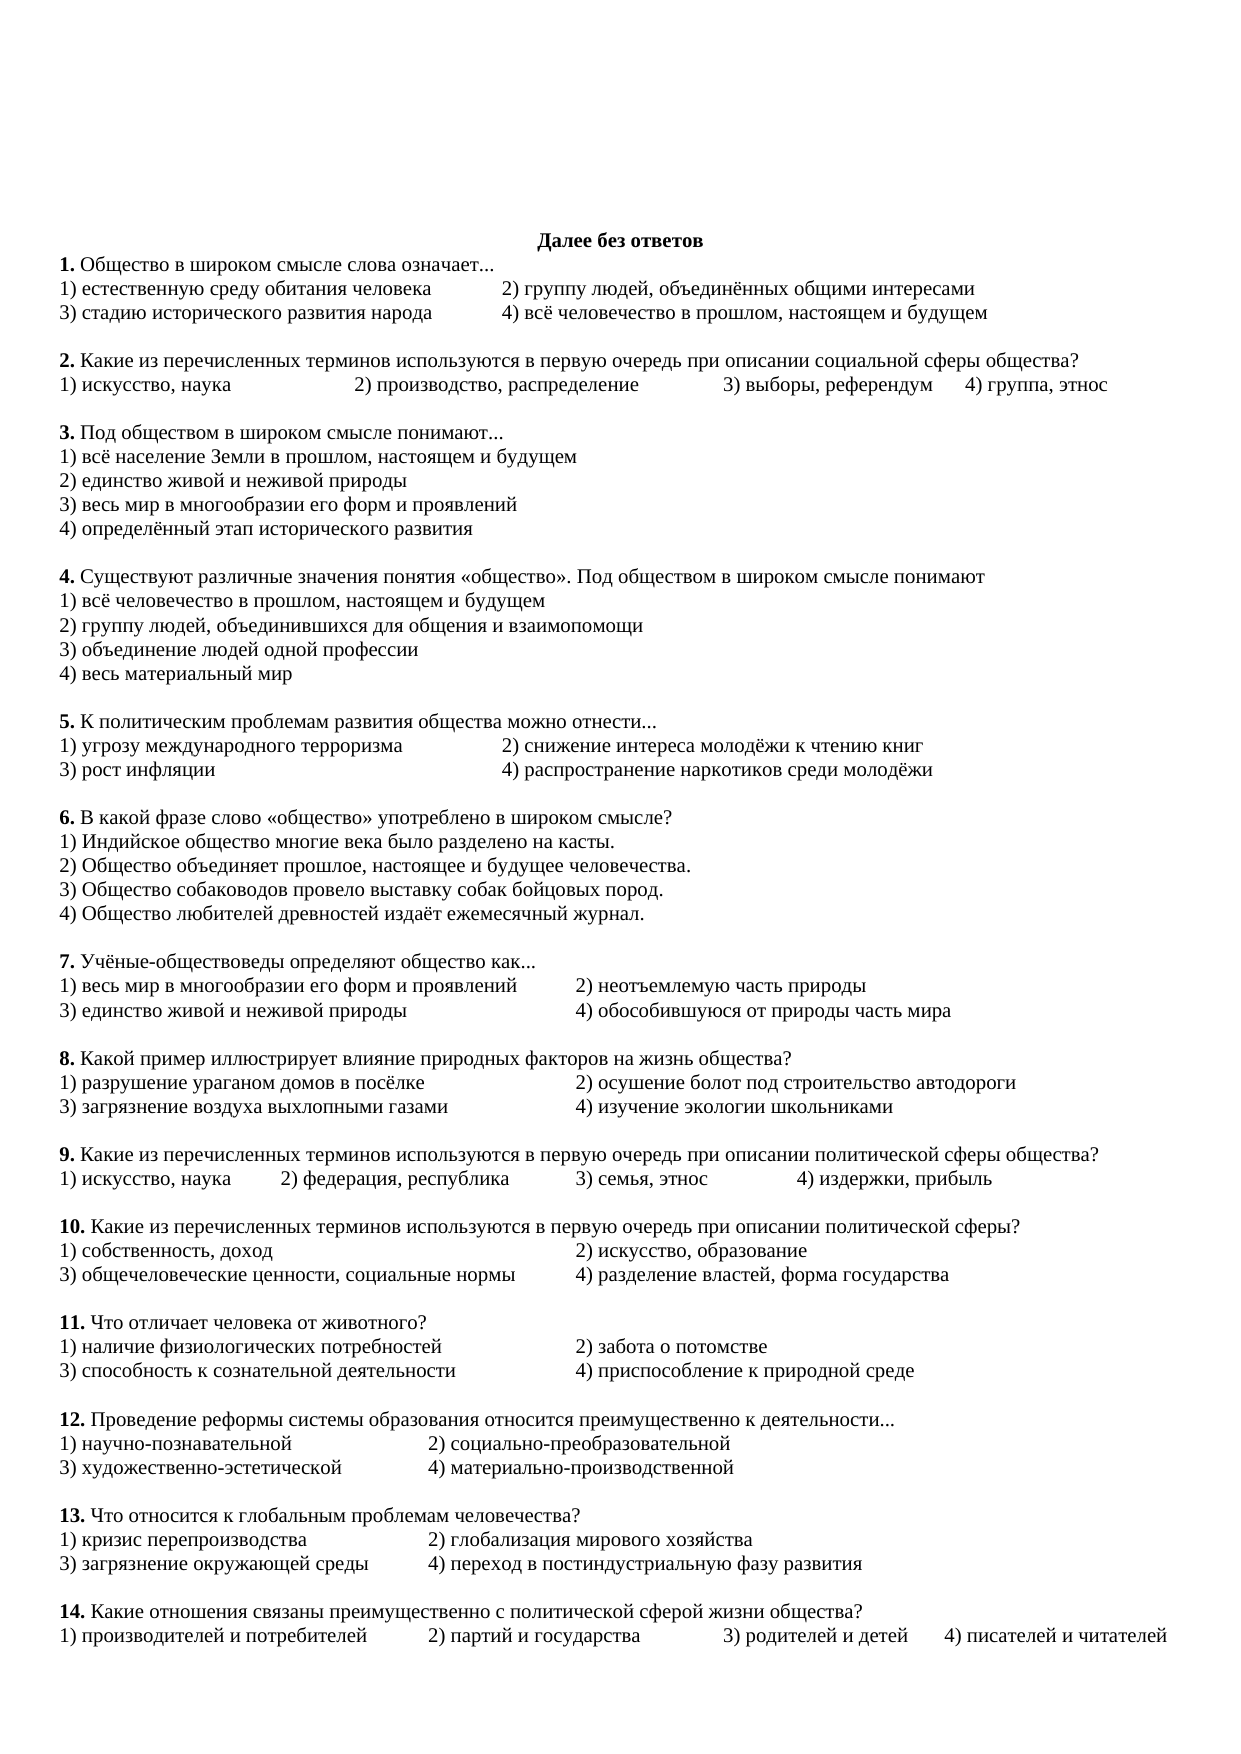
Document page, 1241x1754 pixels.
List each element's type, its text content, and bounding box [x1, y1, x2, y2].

text 13. Что относится к глобальным проблемам человечества? [59, 1503, 1181, 1527]
text 3) стадию исторического развития народа 4) всё человечество в прошлом, настоящем и будущем [59, 300, 1181, 324]
text 1) разрушение ураганом домов в посёлке 2) осушение болот под строительство автодороги [59, 1070, 1181, 1094]
text 3) художественно-эстетической 4) материально-производственной [59, 1455, 1181, 1479]
text 1) наличие физиологических потребностей 2) забота о потомстве [59, 1334, 1181, 1358]
text 12. Проведение реформы системы образования относится преимущественно к деятельности... [59, 1407, 1181, 1431]
text 3) рост инфляции 4) распространение наркотиков среди молодёжи [59, 757, 1181, 781]
text 10. Какие из перечисленных терминов используются в первую очередь при описании политической сферы? [59, 1214, 1181, 1238]
text 2) группу людей, объединившихся для общения и взаимопомощи [59, 612, 1181, 637]
text 1) производителей и потребителей 2) партий и государства 3) родителей и детей 4) писателей и читателей [59, 1623, 1181, 1647]
text 3) загрязнение окружающей среды 4) переход в постиндустриальную фазу развития [59, 1551, 1181, 1575]
text 9. Какие из перечисленных терминов используются в первую очередь при описании политической сферы общества? [59, 1142, 1181, 1166]
text 3) общечеловеческие ценности, социальные нормы 4) разделение властей, форма государства [59, 1262, 1181, 1286]
text 1) научно-познавательной 2) социально-преобразовательной [59, 1431, 1181, 1455]
text 4. Существуют различные значения понятия «общество». Под обществом в широком смысле понимают [59, 564, 1181, 588]
text 8. Какой пример иллюстрирует влияние природных факторов на жизнь общества? [59, 1046, 1181, 1070]
text 2. Какие из перечисленных терминов используются в первую очередь при описании социальной сферы общества? [59, 348, 1181, 372]
text 4) Общество любителей древностей издаёт ежемесячный журнал. [59, 901, 1181, 925]
text 3) Общество собаководов провело выставку собак бойцовых пород. [59, 877, 1181, 901]
text 4) определённый этап исторического развития [59, 516, 1181, 540]
text 1) собственность, доход 2) искусство, образование [59, 1238, 1181, 1262]
text 1) искусство, наука 2) федерация, республика 3) семья, этнос 4) издержки, прибыль [59, 1166, 1181, 1190]
text 11. Что отличает человека от животного? [59, 1310, 1181, 1334]
text 14. Какие отношения связаны преимущественно с политической сферой жизни общества? [59, 1599, 1181, 1623]
text Далее без ответов [59, 227, 1181, 252]
text 1) искусство, наука 2) производство, распределение 3) выборы, референдум 4) группа, этнос [59, 372, 1181, 396]
text 1) всё человечество в прошлом, настоящем и будущем [59, 588, 1181, 612]
text 3) загрязнение воздуха выхлопными газами 4) изучение экологии школьниками [59, 1094, 1181, 1118]
text 2) единство живой и неживой природы [59, 468, 1181, 492]
text 3) весь мир в многообразии его форм и проявлений [59, 492, 1181, 516]
text 3) объединение людей одной профессии [59, 637, 1181, 661]
text 7. Учёные-обществоведы определяют общество как... [59, 949, 1181, 973]
text 6. В какой фразе слово «общество» употреблено в широком смысле? [59, 805, 1181, 829]
text 3. Под обществом в широком смысле понимают... [59, 420, 1181, 444]
text 1) весь мир в многообразии его форм и проявлений 2) неотъемлемую часть природы [59, 973, 1181, 997]
text 3) способность к сознательной деятельности 4) приспособление к природной среде [59, 1358, 1181, 1382]
text 1. Общество в широком смысле слова означает... [59, 252, 1181, 276]
text 3) единство живой и неживой природы 4) обособившуюся от природы часть мира [59, 997, 1181, 1022]
text 5. К политическим проблемам развития общества можно отнести... [59, 709, 1181, 733]
text 2) Общество объединяет прошлое, настоящее и будущее человечества. [59, 853, 1181, 877]
text 4) весь материальный мир [59, 661, 1181, 685]
text 1) угрозу международного терроризма 2) снижение интереса молодёжи к чтению книг [59, 733, 1181, 757]
text 1) всё население Земли в прошлом, настоящем и будущем [59, 444, 1181, 468]
text 1) Индийское общество многие века было разделено на касты. [59, 829, 1181, 853]
text 1) естественную среду обитания человека 2) группу людей, объединённых общими интересами [59, 276, 1181, 300]
text 1) кризис перепроизводства 2) глобализация мирового хозяйства [59, 1527, 1181, 1551]
